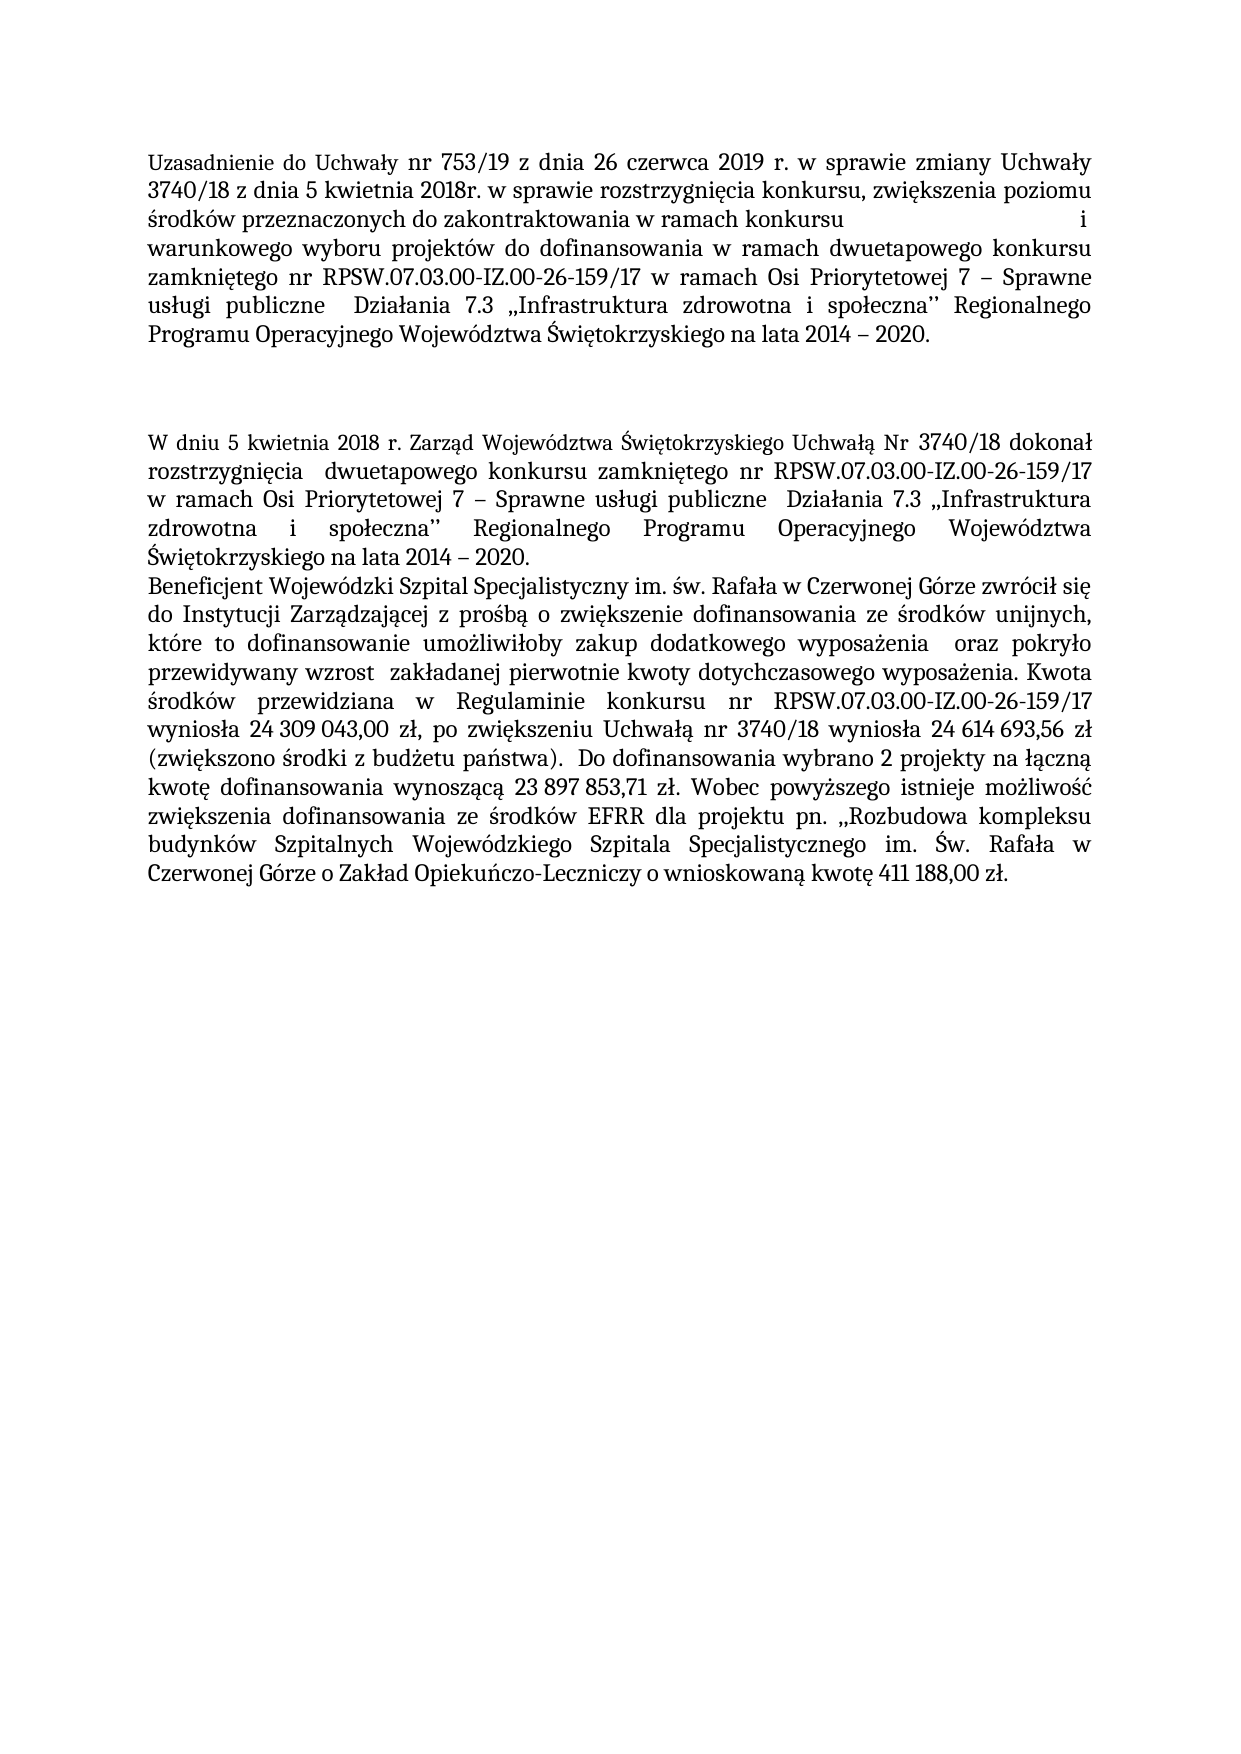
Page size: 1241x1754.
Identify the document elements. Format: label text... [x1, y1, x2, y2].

text W dniu 5 kwietnia 2018 r. Zarząd Województwa Świętokrzyskiego Uchwałą Nr 3740/18 dokonał rozstrzygnięcia dwuetapowego konkursu zamkniętego nr RPSW.07.03.00-IZ.00-26-159/17 w ramach Osi Priorytetowej 7 – Sprawne usługi publiczne Działania 7.3 ,,Infrastruktura zdrowotna i społeczna’’ Regionalnego Programu Operacyjnego Województwa Świętokrzyskiego na lata 2014 – 2020. [148, 428, 1093, 572]
text Uzasadnienie do Uchwały nr 753/19 z dnia 26 czerwca 2019 r. w sprawie zmiany Uchwały 3740/18 z dnia 5 kwietnia 2018r. w sprawie rozstrzygnięcia konkursu, zwiększenia poziomu środków przeznaczonych do zakontraktowania w ramach konkursu i warunkowego wyboru projektów do dofinansowania w ramach dwuetapowego konkursu zamkniętego nr RPSW.07.03.00-IZ.00-26-159/17 w ramach Osi Priorytetowej 7 – Sprawne usługi publiczne Działania 7.3 ,,Infrastruktura zdrowotna i społeczna’’ Regionalnego Programu Operacyjnego Województwa Świętokrzyskiego na lata 2014 – 2020. [148, 148, 1093, 349]
text Beneficjent Wojewódzki Szpital Specjalistyczny im. św. Rafała w Czerwonej Górze zwrócił się do Instytucji Zarządzającej z prośbą o zwiększenie dofinansowania ze środków unijnych, które to dofinansowanie umożliwiłoby zakup dodatkowego wyposażenia oraz pokryło przewidywany wzrost zakładanej pierwotnie kwoty dotychczasowego wyposażenia. Kwota środków przewidziana w Regulaminie konkursu nr RPSW.07.03.00-IZ.00-26-159/17 wyniosła 24 309 043,00 zł, po zwiększeniu Uchwałą nr 3740/18 wyniosła 24 614 693,56 zł (zwiększono środki z budżetu państwa). Do dofinansowania wybrano 2 projekty na łączną kwotę dofinansowania wynoszącą 23 897 853,71 zł. Wobec powyższego istnieje możliwość zwiększenia dofinansowania ze środków EFRR dla projektu pn. ,,Rozbudowa kompleksu budynków Szpitalnych Wojewódzkiego Szpitala Specjalistycznego im. Św. Rafała w Czerwonej Górze o Zakład Opiekuńczo-Leczniczy o wnioskowaną kwotę 411 188,00 zł. [148, 572, 1093, 888]
